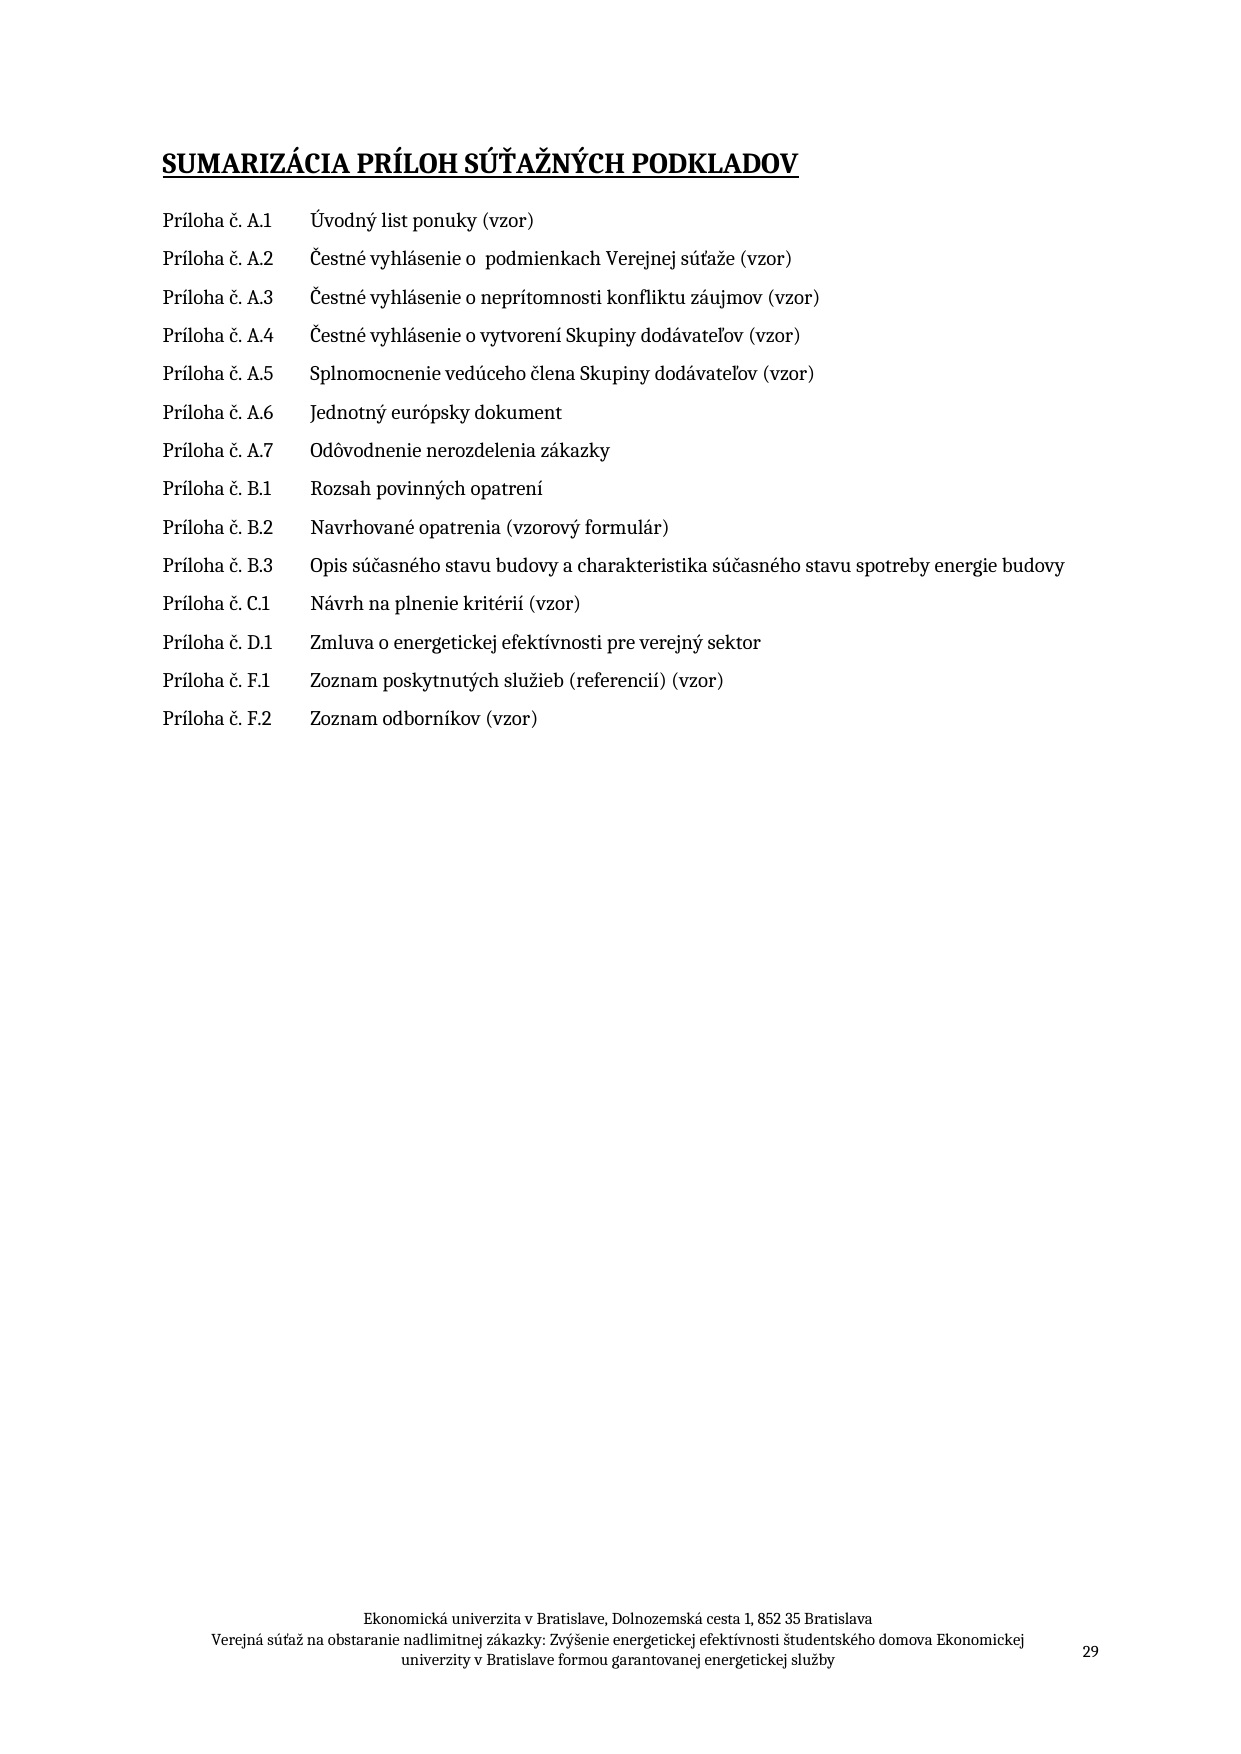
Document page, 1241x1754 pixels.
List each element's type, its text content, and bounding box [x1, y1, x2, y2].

text Príloha č. A.4 Čestné vyhlásenie o vytvorení Skupiny dodávateľov (vzor) [162, 324, 1093, 348]
text Príloha č. F.2 Zoznam odborníkov (vzor) [162, 707, 1093, 731]
text Príloha č. F.1 Zoznam poskytnutých služieb (referencií) (vzor) [162, 669, 1093, 693]
text Príloha č. B.3 Opis súčasného stavu budovy a charakteristika súčasného stavu spotreby energie budovy [162, 554, 1093, 578]
text Príloha č. B.1 Rozsah povinných opatrení [162, 477, 1093, 501]
text Príloha č. A.3 Čestné vyhlásenie o neprítomnosti konfliktu záujmov (vzor) [162, 285, 1093, 309]
text Príloha č. A.5 Splnomocnenie vedúceho člena Skupiny dodávateľov (vzor) [162, 362, 1093, 386]
text Príloha č. B.2 Navrhované opatrenia (vzorový formulár) [162, 515, 1093, 539]
text Príloha č. A.2 Čestné vyhlásenie o podmienkach Verejnej súťaže (vzor) [162, 247, 1093, 271]
text Príloha č. C.1 Návrh na plnenie kritérií (vzor) [162, 592, 1093, 616]
text Príloha č. A.6 Jednotný európsky dokument [162, 400, 1093, 424]
subtitle SUMARIZÁCIA PRÍLOH SÚŤAŽNÝCH PODKLADOV [162, 148, 1093, 181]
text Príloha č. D.1 Zmluva o energetickej efektívnosti pre verejný sektor [162, 630, 1093, 654]
text Príloha č. A.1 Úvodný list ponuky (vzor) [162, 209, 1093, 233]
text Príloha č. A.7 Odôvodnenie nerozdelenia zákazky [162, 439, 1093, 463]
